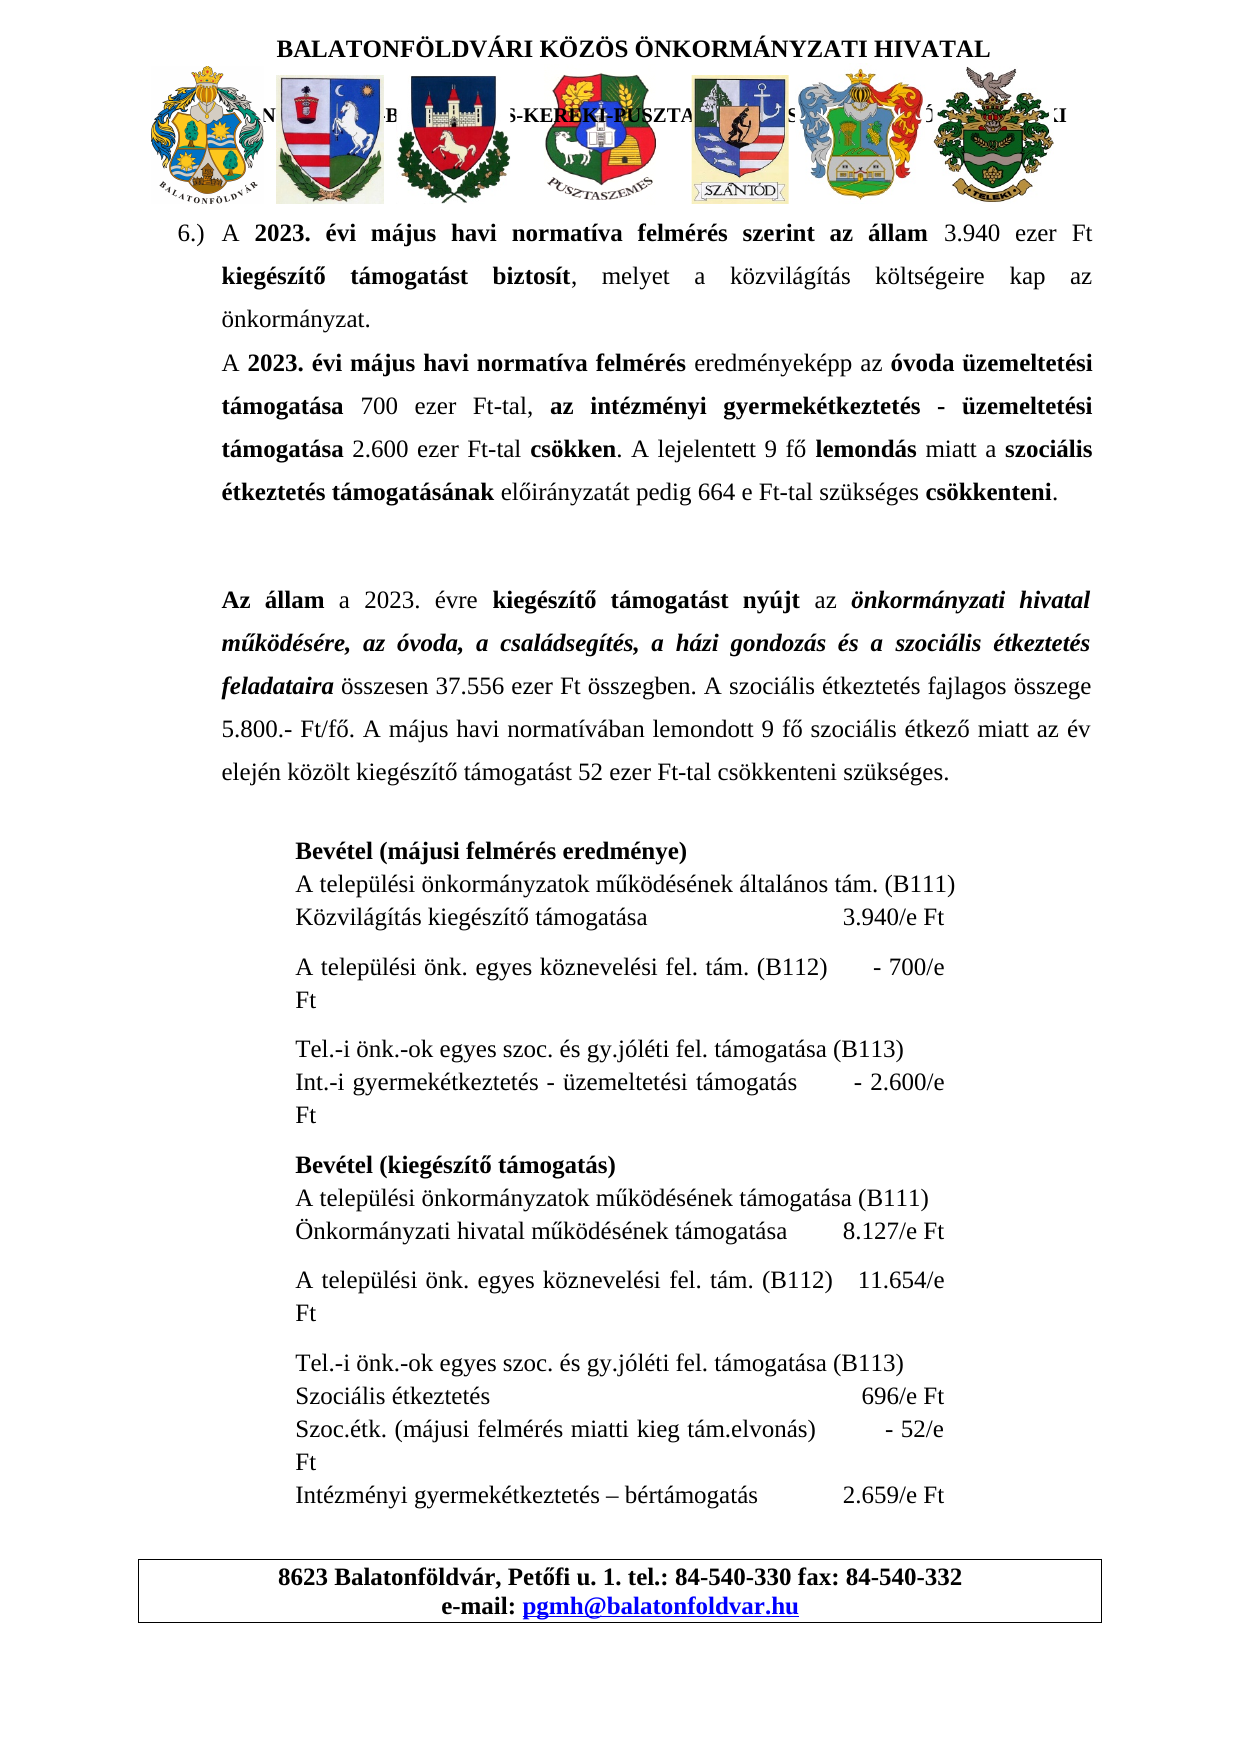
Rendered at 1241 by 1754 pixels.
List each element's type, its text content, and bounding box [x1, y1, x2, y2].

list A települési önk. egyes köznevelési fel. tám. (B112) 11.654/e Ft [295, 1266, 945, 1327]
list Szociális étkeztetés 696/e Ft [295, 1381, 945, 1410]
list Bevétel (májusi felmérés eredménye) [295, 836, 1093, 865]
list A 2023. évi május havi normatíva felmérés eredményeképp az óvoda üzemeltetési támogatása 700 ezer Ft-tal, az intézményi gyermekétkeztetés - üzemeltetési támogatása 2.600 ezer Ft-tal csökken. A lejelentett 9 fő lemondás miatt a szociális étkeztetés támogatásának előirányzatát pedig 664 e Ft-tal szükséges csökkenteni. [221, 348, 1093, 506]
list A 2023. évi május havi normatíva felmérés szerint az állam 3.940 ezer Ft kiegészítő támogatást biztosít, melyet a közvilágítás költségeire kap az önkormányzat. [177, 148, 1093, 333]
picture [691, 75, 789, 204]
list Szoc.étk. (májusi felmérés miatti kieg tám.elvonás) - 52/e Ft [295, 1414, 945, 1476]
picture [794, 63, 927, 204]
picture [276, 75, 384, 204]
list Tel.-i önk.-ok egyes szoc. és gy.jóléti fel. támogatása (B113) [295, 1034, 1033, 1063]
picture [396, 75, 511, 204]
list A települési önkormányzatok működésének általános tám. (B111) [295, 869, 1033, 898]
list A települési önk. egyes köznevelési fel. tám. (B112) - 700/e Ft [295, 952, 945, 1014]
list Intézményi gyermekétkeztetés – bértámogatás 2.659/e Ft [295, 1480, 945, 1509]
list Int.-i gyermekétkeztetés - üzemeltetési támogatás - 2.600/e Ft [295, 1067, 945, 1129]
picture [151, 66, 264, 204]
list A települési önkormányzatok működésének támogatása (B111) [295, 1183, 945, 1212]
list Önkormányzati hivatal működésének támogatása 8.127/e Ft [295, 1216, 945, 1245]
picture [932, 66, 1055, 204]
list Tel.-i önk.-ok egyes szoc. és gy.jóléti fel. támogatása (B113) [295, 1348, 1033, 1377]
list Bevétel (kiegészítő támogatás) [295, 1150, 1093, 1179]
list Az állam a 2023. évre kiegészítő támogatást nyújt az önkormányzati hivatal működésére, az óvoda, a családsegítés, a házi gondozás és a szociális étkeztetés feladataira összesen 37.556 ezer Ft összegben. A szociális étkeztetés fajlagos összege 5.800.- Ft/fő. A május havi normatívában lemondott 9 fő szociális étkező miatt az év elején közölt kiegészítő támogatást 52 ezer Ft-tal csökkenteni szükséges. [221, 585, 1093, 786]
list Közvilágítás kiegészítő támogatása 3.940/e Ft [295, 902, 945, 931]
